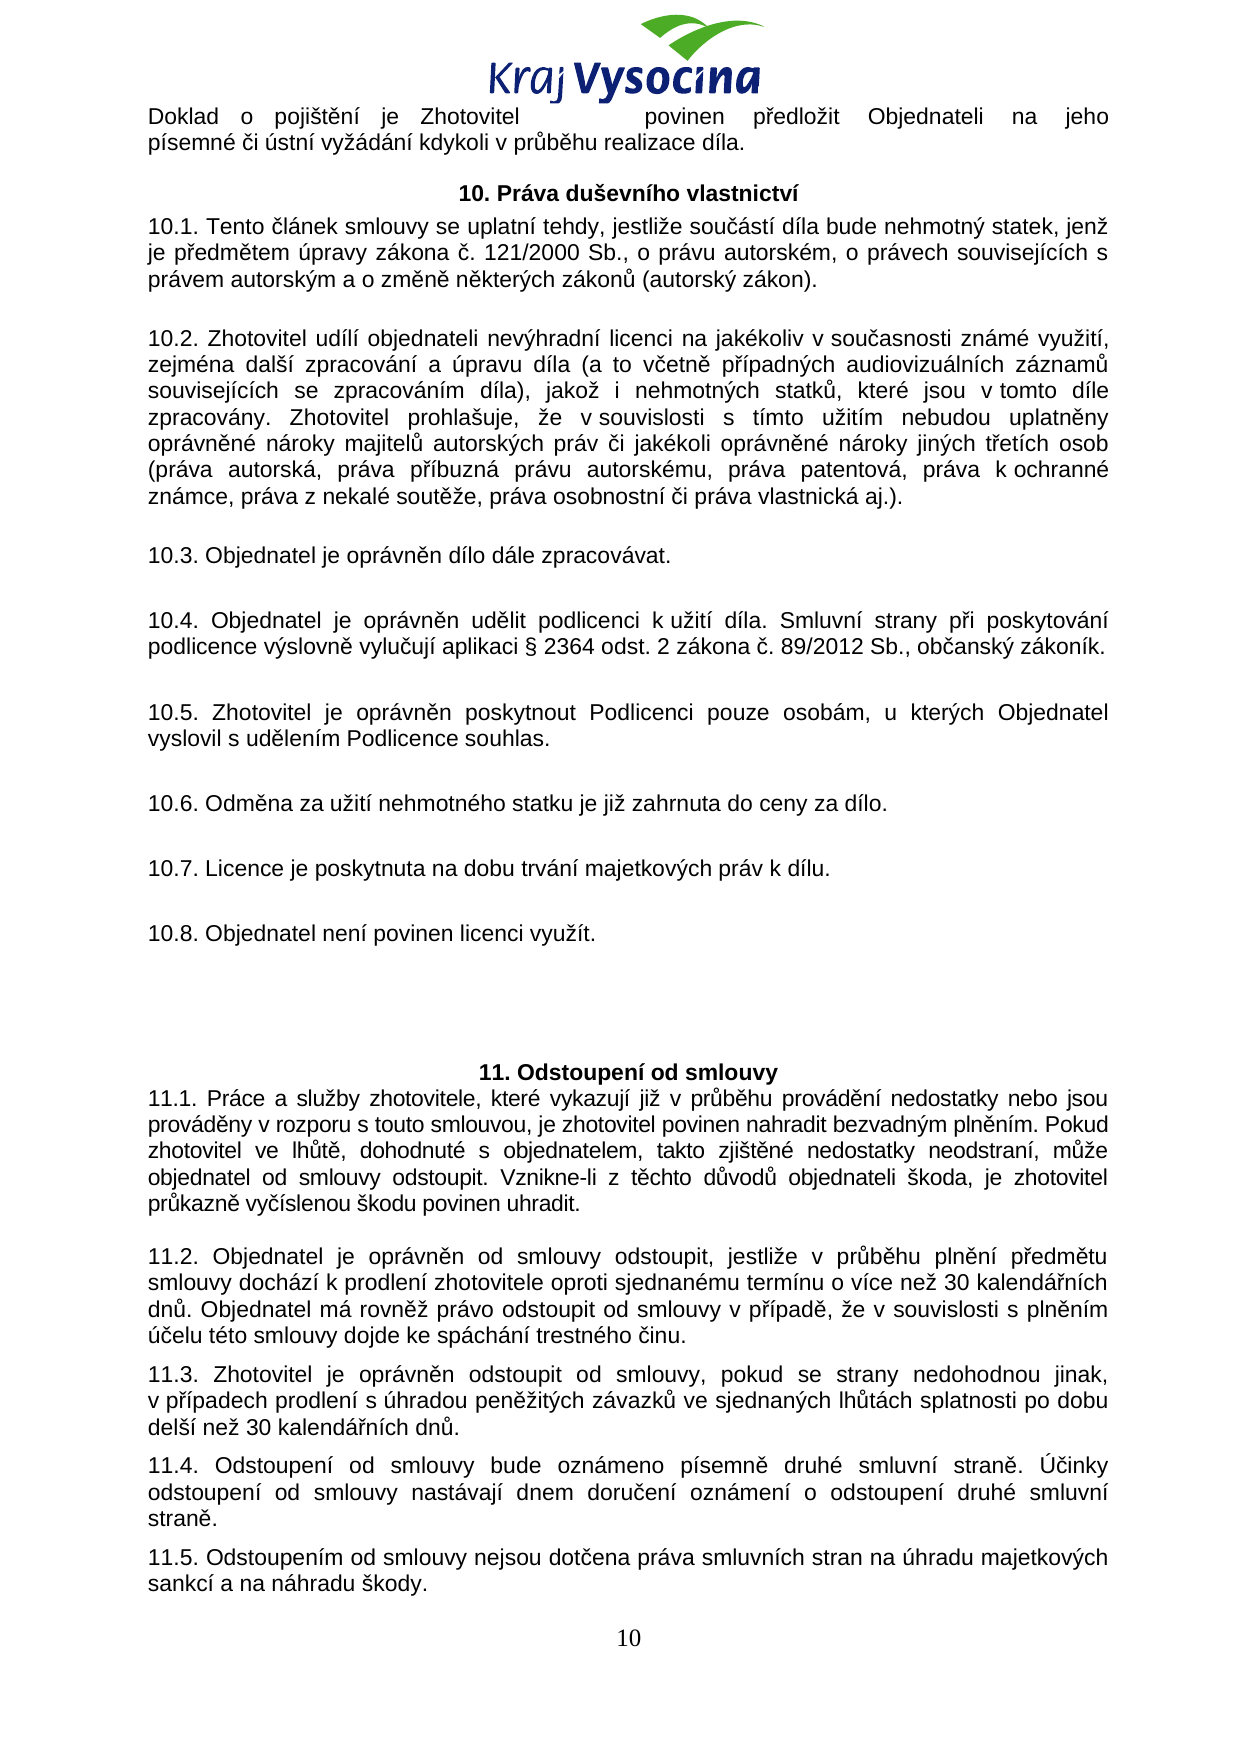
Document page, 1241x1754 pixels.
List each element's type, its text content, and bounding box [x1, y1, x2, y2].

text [148, 103, 1109, 155]
text 10.8. Objednatel není povinen licenci využít. [148, 920, 1109, 947]
text 10.6. Odměna za užití nehmotného statku je již zahrnuta do ceny za dílo. [148, 790, 1109, 816]
text 11.4. Odstoupení od smlouvy bude oznámeno písemně druhé smluvní straně. Účinky odstoupení od smlouvy nastávají dnem doručení oznámení o odstoupení druhé smluvní straně. [148, 1452, 1109, 1531]
text 11.5. Odstoupením od smlouvy nejsou dotčena práva smluvních stran na úhradu majetkových sankcí a na náhradu škody. [148, 1544, 1109, 1597]
text 11.2. Objednatel je oprávněn od smlouvy odstoupit, jestliže v průběhu plnění předmětu smlouvy dochází k prodlení zhotovitele oproti sjednanému termínu o více než 30 kalendářních dnů. Objednatel má rovněž právo odstoupit od smlouvy v případě, že v souvislosti s plněním účelu této smlouvy dojde ke spáchání trestného činu. [148, 1243, 1109, 1348]
text 10.4. Objednatel je oprávněn udělit podlicenci k užití díla. Smluvní strany při poskytování podlicence výslovně vylučují aplikaci § 2364 odst. 2 zákona č. 89/2012 Sb., občanský zákoník. [148, 607, 1109, 659]
text 11. Odstoupení od smlouvy [148, 1058, 1109, 1085]
text 10.2. Zhotovitel udílí objednateli nevýhradní licenci na jakékoliv v současnosti známé využití, zejména další zpracování a úpravu díla (a to včetně případných audiovizuálních záznamů souvisejících se zpracováním díla), jakož i nehmotných statků, které jsou v tomto díle zpracovány. Zhotovitel prohlašuje, že v souvislosti s tímto užitím nebudou uplatněny oprávněné nároky majitelů autorských práv či jakékoli oprávněné nároky jiných třetích osob (práva autorská, práva příbuzná právu autorskému, práva patentová, práva k ochranné známce, práva z nekalé soutěže, práva osobnostní či práva vlastnická aj.). [148, 324, 1109, 509]
text 11.3. Zhotovitel je oprávněn odstoupit od smlouvy, pokud se strany nedohodnou jinak, v případech prodlení s úhradou peněžitých závazků ve sjednaných lhůtách splatnosti po dobu delší než 30 kalendářních dnů. [148, 1361, 1109, 1440]
text 10.3. Objednatel je oprávněn dílo dále zpracovávat. [148, 542, 1109, 568]
text 10.5. Zhotovitel je oprávněn poskytnout Podlicenci pouze osobám, u kterých Objednatel vyslovil s udělením Podlicence souhlas. [148, 698, 1109, 751]
text 11.1. Práce a služby zhotovitele, které vykazují již v průběhu provádění nedostatky nebo jsou prováděny v rozporu s touto smlouvou, je zhotovitel povinen nahradit bezvadným plněním. Pokud zhotovitel ve lhůtě, dohodnuté s objednatelem, takto zjištěné nedostatky neodstraní, může objednatel od smlouvy odstoupit. Vznikne-li z těchto důvodů objednateli škoda, je zhotovitel průkazně vyčíslenou škodu povinen uhradit. [148, 1085, 1109, 1217]
text 10.7. Licence je poskytnuta na dobu trvání majetkových práv k dílu. [148, 855, 1109, 882]
text 10.1. Tento článek smlouvy se uplatní tehdy, jestliže součástí díla bude nehmotný statek, jenž je předmětem úpravy zákona č. 121/2000 Sb., o právu autorském, o právech souvisejících s právem autorským a o změně některých zákonů (autorský zákon). [148, 213, 1109, 292]
subtitle 10. Práva duševního vlastnictví [148, 180, 1109, 207]
